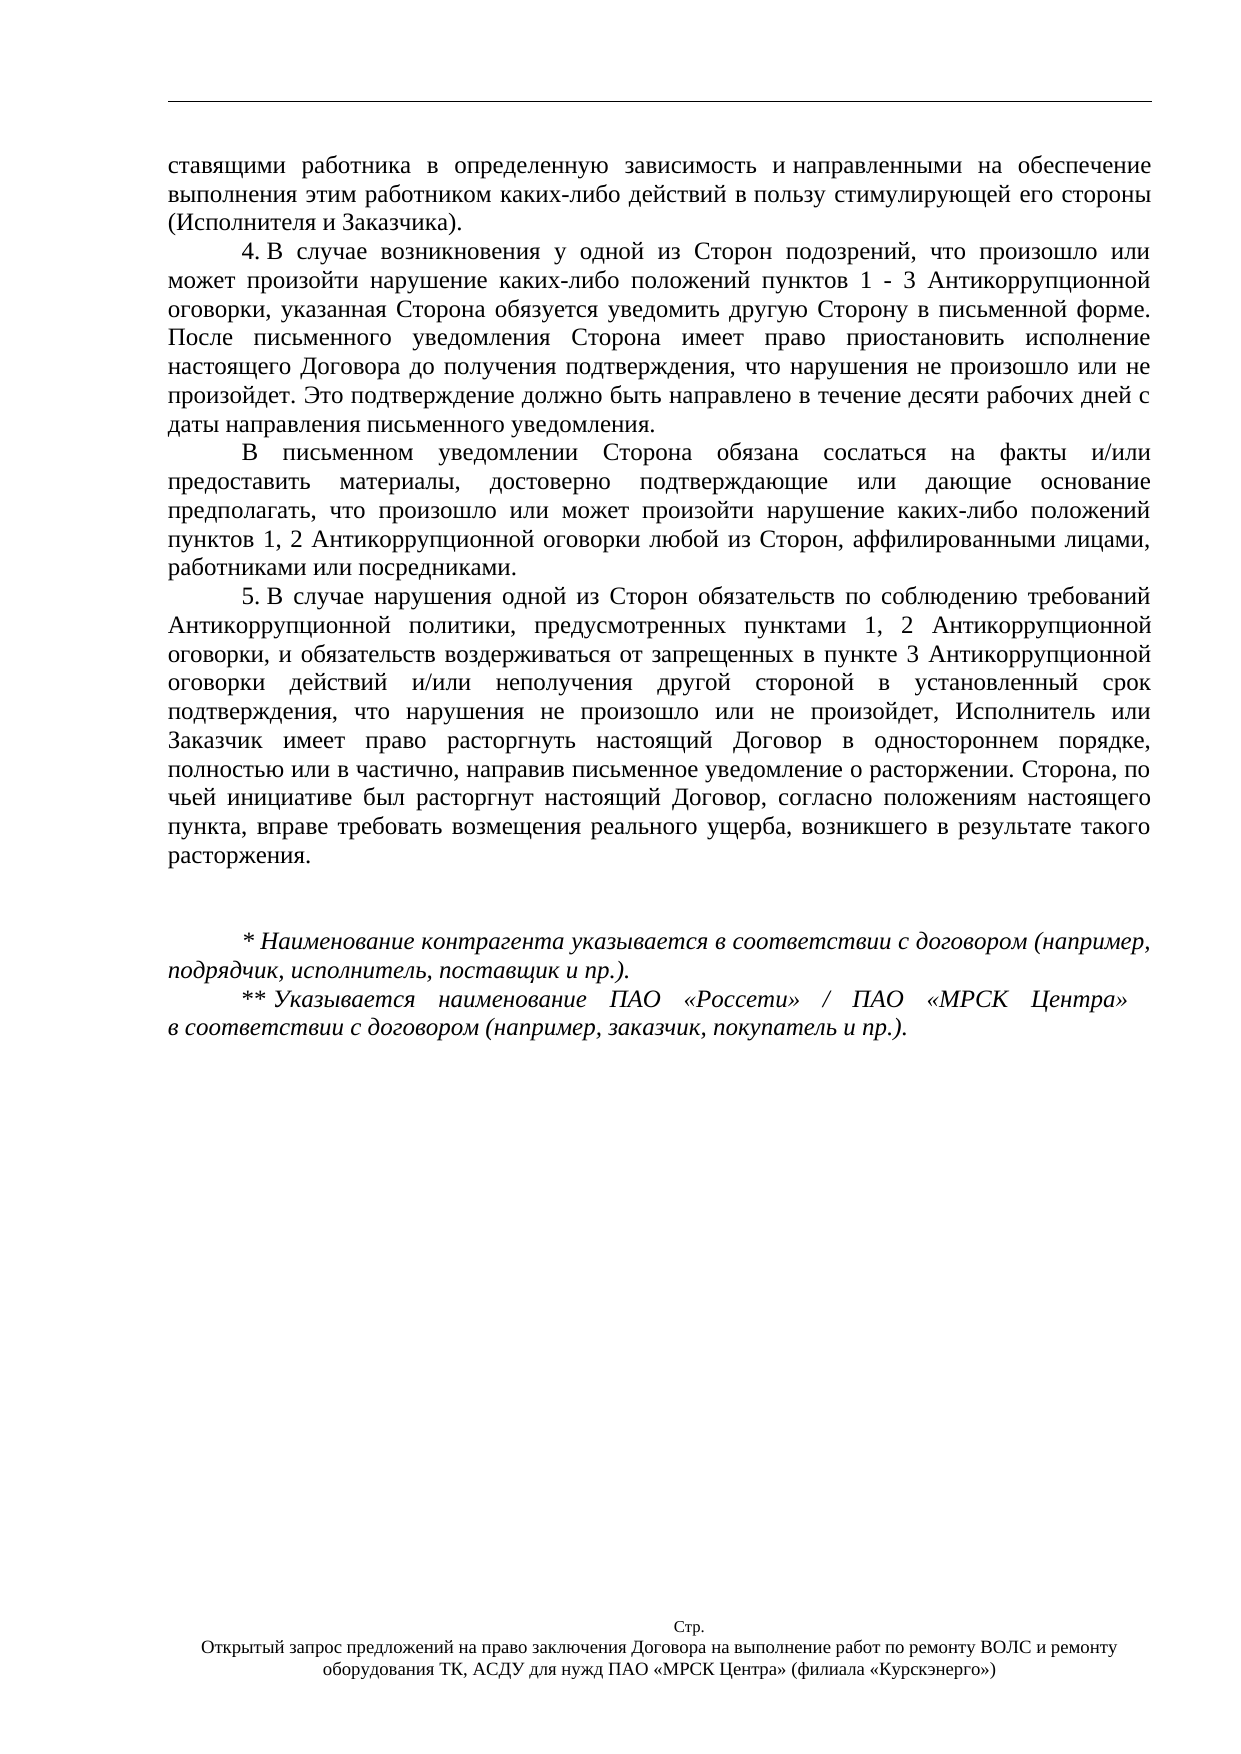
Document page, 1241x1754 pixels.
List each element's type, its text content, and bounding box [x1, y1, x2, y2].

text 4. В случае возникновения у одной из Сторон подозрений, что произошло или может произойти нарушение каких-либо положений пунктов 1 - 3 Антикоррупционной оговорки, указанная Сторона обязуется уведомить другую Сторону в письменной форме. После письменного уведомления Сторона имеет право приостановить исполнение настоящего Договора до получения подтверждения, что нарушения не произошло или не произойдет. Это подтверждение должно быть направлено в течение десяти рабочих дней с даты направления письменного уведомления. [168, 236, 1152, 437]
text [168, 150, 1152, 236]
text В письменном уведомлении Сторона обязана сослаться на факты и/или предоставить материалы, достоверно подтверждающие или дающие основание предполагать, что произошло или может произойти нарушение каких-либо положений пунктов 1, 2 Антикоррупционной оговорки любой из Сторон, аффилированными лицами, работниками или посредниками. [168, 437, 1152, 581]
text ** Указывается наименование ПАО «Россети» / ПАО «МРСК Центра» в соответствии с договором (например, заказчик, покупатель и пр.). [168, 984, 1152, 1041]
text 5. В случае нарушения одной из Сторон обязательств по соблюдению требований Антикоррупционной политики, предусмотренных пунктами 1, 2 Антикоррупционной оговорки, и обязательств воздерживаться от запрещенных в пункте 3 Антикоррупционной оговорки действий и/или неполучения другой стороной в установленный срок подтверждения, что нарушения не произошло или не произойдет, Исполнитель или Заказчик имеет право расторгнуть настоящий Договор в одностороннем порядке, полностью или в частично, направив письменное уведомление о расторжении. Сторона, по чьей инициативе был расторгнут настоящий Договор, согласно положениям настоящего пункта, вправе требовать возмещения реального ущерба, возникшего в результате такого расторжения. [168, 581, 1152, 869]
text * Наименование контрагента указывается в соответствии с договором (например, подрядчик, исполнитель, поставщик и пр.). [168, 926, 1152, 984]
